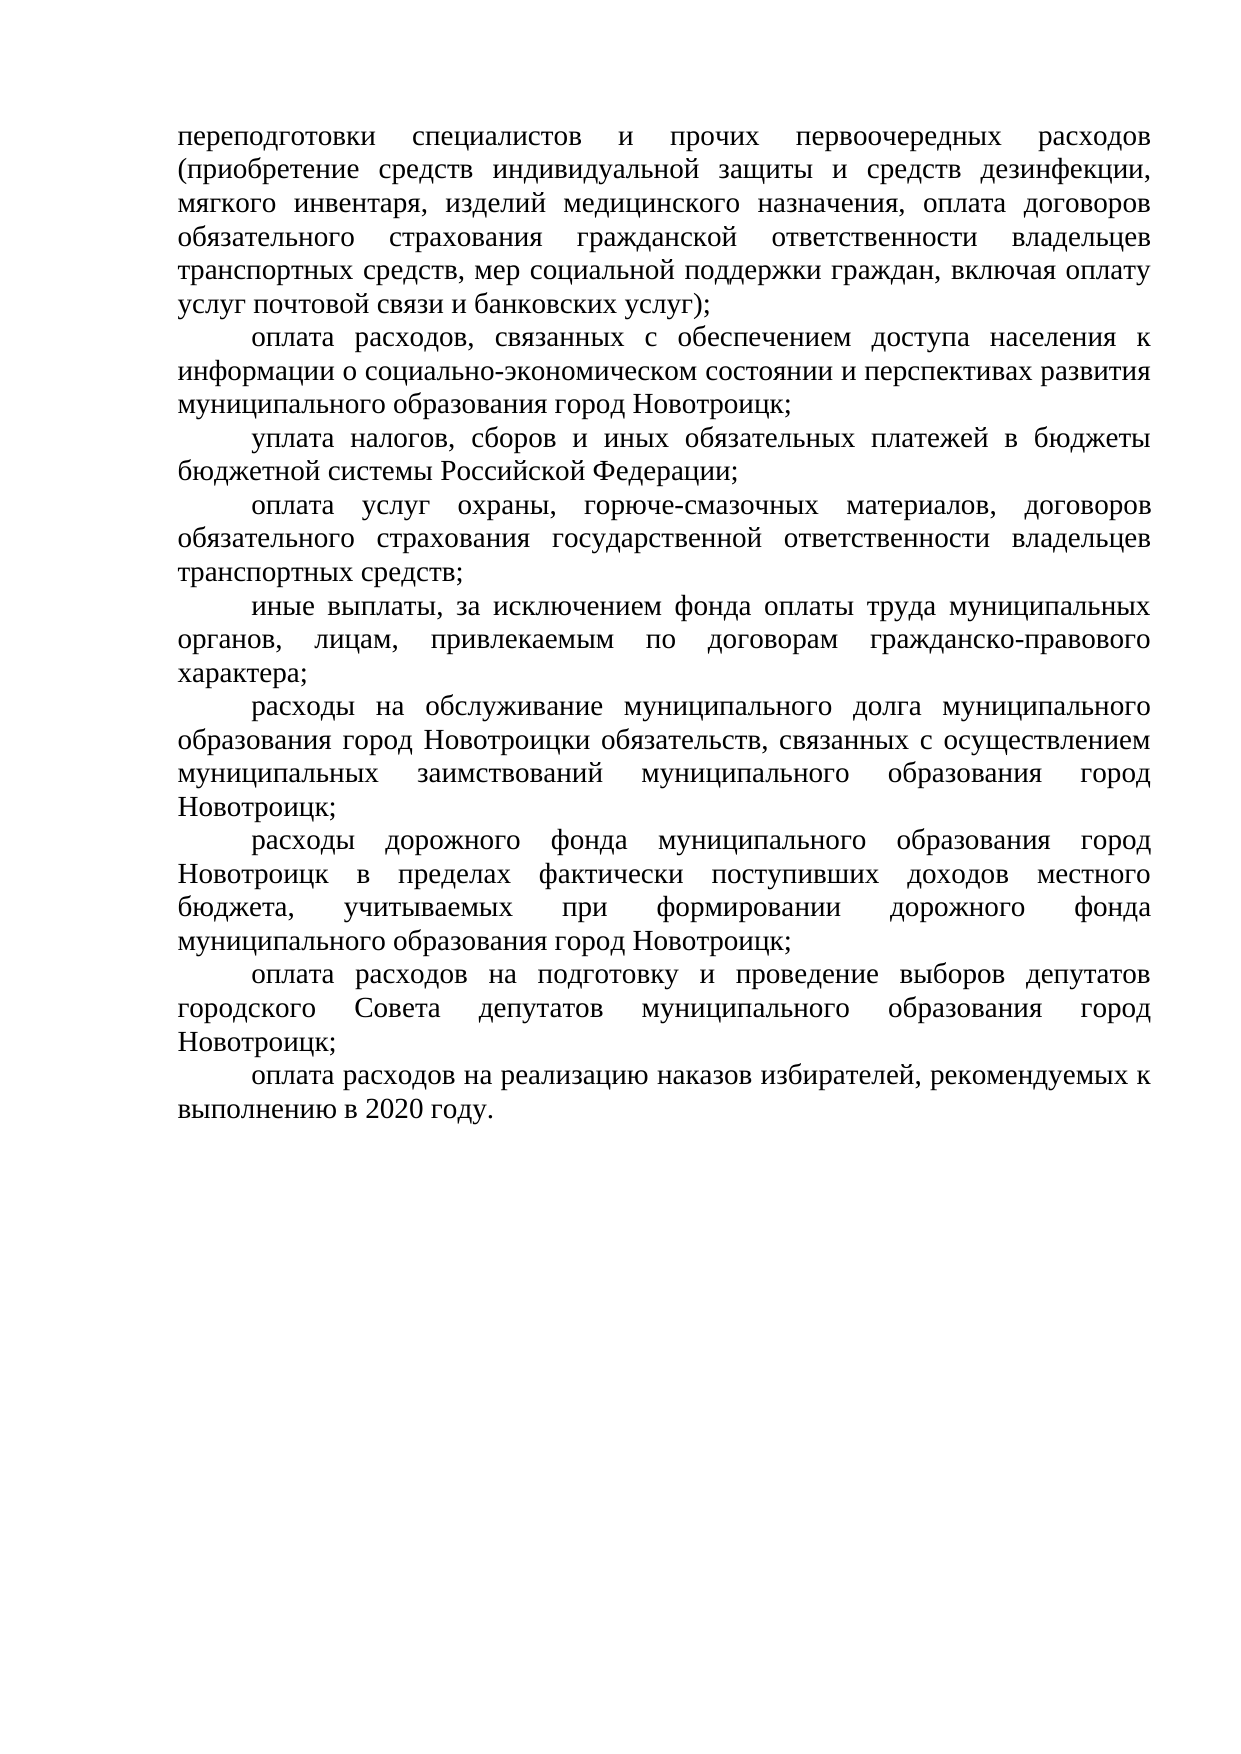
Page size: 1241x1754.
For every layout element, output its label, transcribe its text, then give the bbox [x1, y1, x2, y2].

text оплата услуг охраны, горюче-смазочных материалов, договоров обязательного страхования государственной ответственности владельцев транспортных средств; [177, 487, 1152, 588]
text уплата налогов, сборов и иных обязательных платежей в бюджеты бюджетной системы Российской Федерации; [177, 420, 1152, 487]
text оплата расходов, связанных с обеспечением доступа населения к информации о социально-экономическом состоянии и перспективах развития муниципального образования город Новотроицк; [177, 319, 1152, 420]
text расходы на обслуживание муниципального долга муниципального образования город Новотроицки обязательств, связанных с осуществлением муниципальных заимствований муниципального образования город Новотроицк; [177, 688, 1152, 822]
text оплата расходов на реализацию наказов избирателей, рекомендуемых к выполнению в 2020 году. [177, 1057, 1152, 1124]
text расходы дорожного фонда муниципального образования город Новотроицк в пределах фактически поступивших доходов местного бюджета, учитываемых при формировании дорожного фонда муниципального образования город Новотроицк; [177, 822, 1152, 957]
text оплата расходов на подготовку и проведение выборов депутатов городского Совета депутатов муниципального образования город Новотроицк; [177, 957, 1152, 1057]
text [177, 118, 1152, 319]
text иные выплаты, за исключением фонда оплаты труда муниципальных органов, лицам, привлекаемым по договорам гражданско-правового характера; [177, 588, 1152, 688]
